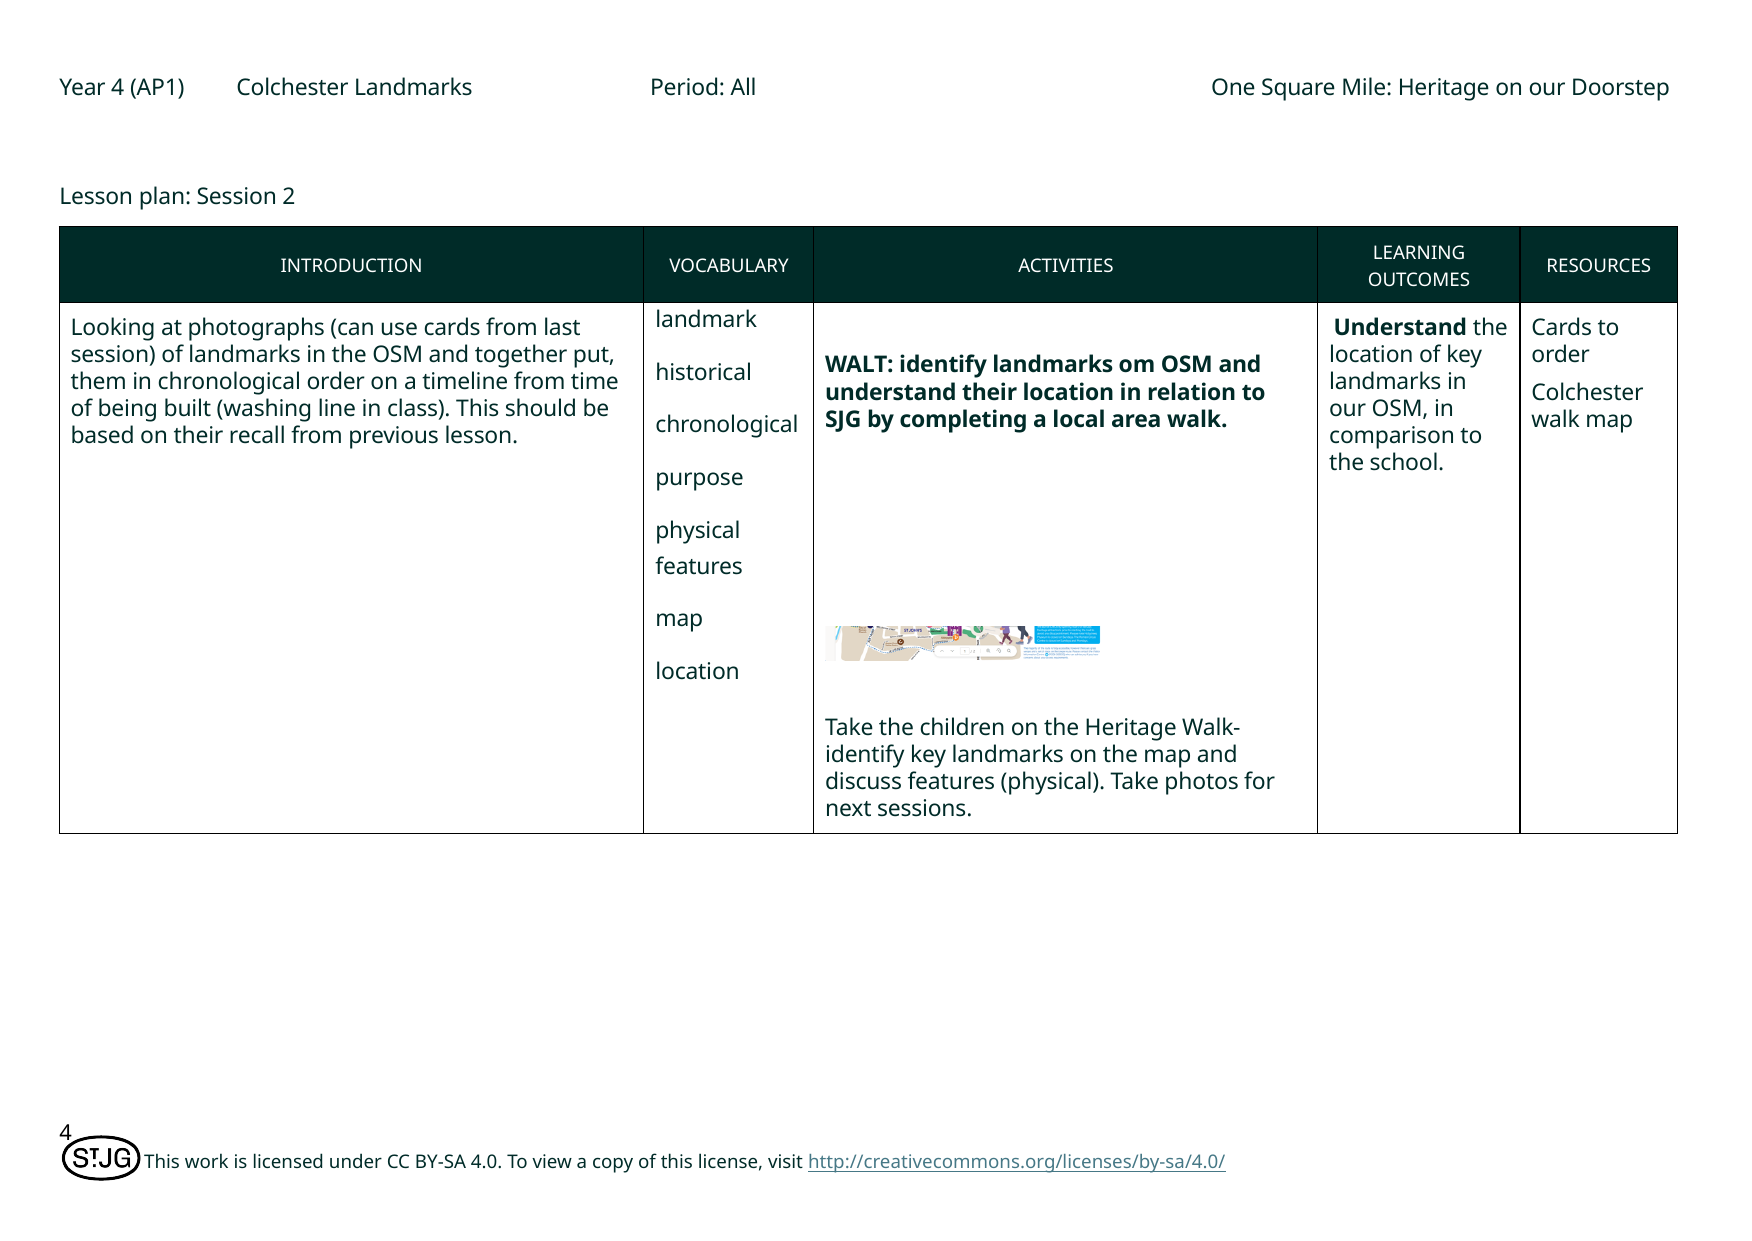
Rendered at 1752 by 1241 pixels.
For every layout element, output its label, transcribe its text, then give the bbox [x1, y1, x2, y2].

table_cell Looking at photographs (can use cards from last session) of landmarks in the OSM and together put, them in chronological order on a timeline from time of being built (washing line in class). This should be based on their recall from previous lesson. [60, 303, 643, 832]
table_cell Understand the location of key landmarks in our OSM, in comparison to the school. [1318, 303, 1519, 832]
picture [825, 626, 1102, 661]
subtitle Lesson plan: Session 2 [59, 182, 1678, 209]
table_cell landmark historical chronological purpose physical features map location [644, 303, 813, 832]
table_header INTRODUCTION [60, 227, 643, 302]
table_header VOCABULARY [644, 227, 813, 302]
table_header LEARNING OUTCOMES [1318, 227, 1519, 302]
picture [60, 1132, 143, 1184]
table_cell WALT: identify landmarks om OSM and understand their location in relation to SJG by completing a local area walk. Take the children on the Heritage Walk- identify key landmarks on the map and discuss features (physical). Take photos for next sessions. [814, 303, 1317, 832]
table_header RESOURCES [1521, 227, 1677, 302]
table_header ACTIVITIES [814, 227, 1317, 302]
table_cell Cards to order Colchester walk map [1521, 303, 1677, 832]
